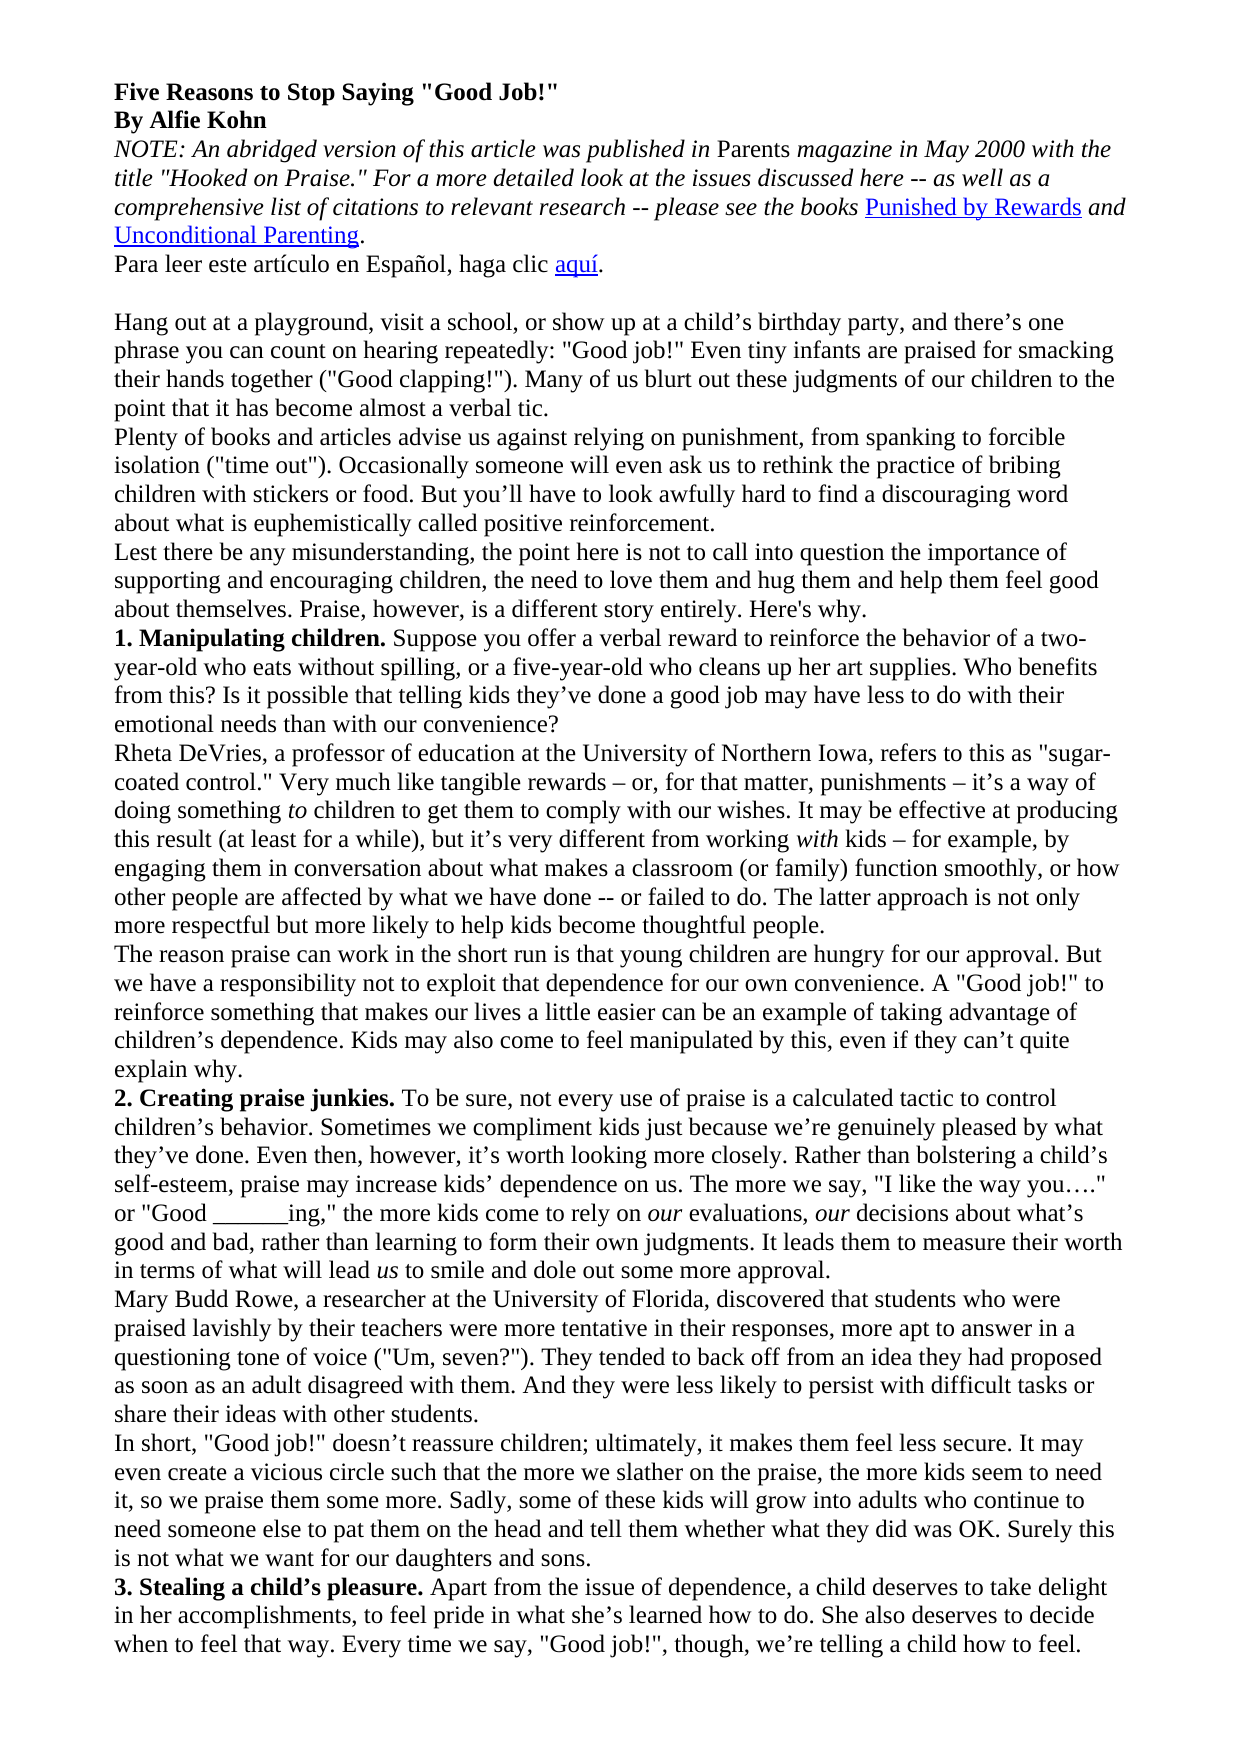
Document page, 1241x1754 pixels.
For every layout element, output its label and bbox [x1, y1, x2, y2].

table_header [113, 75, 1128, 1659]
